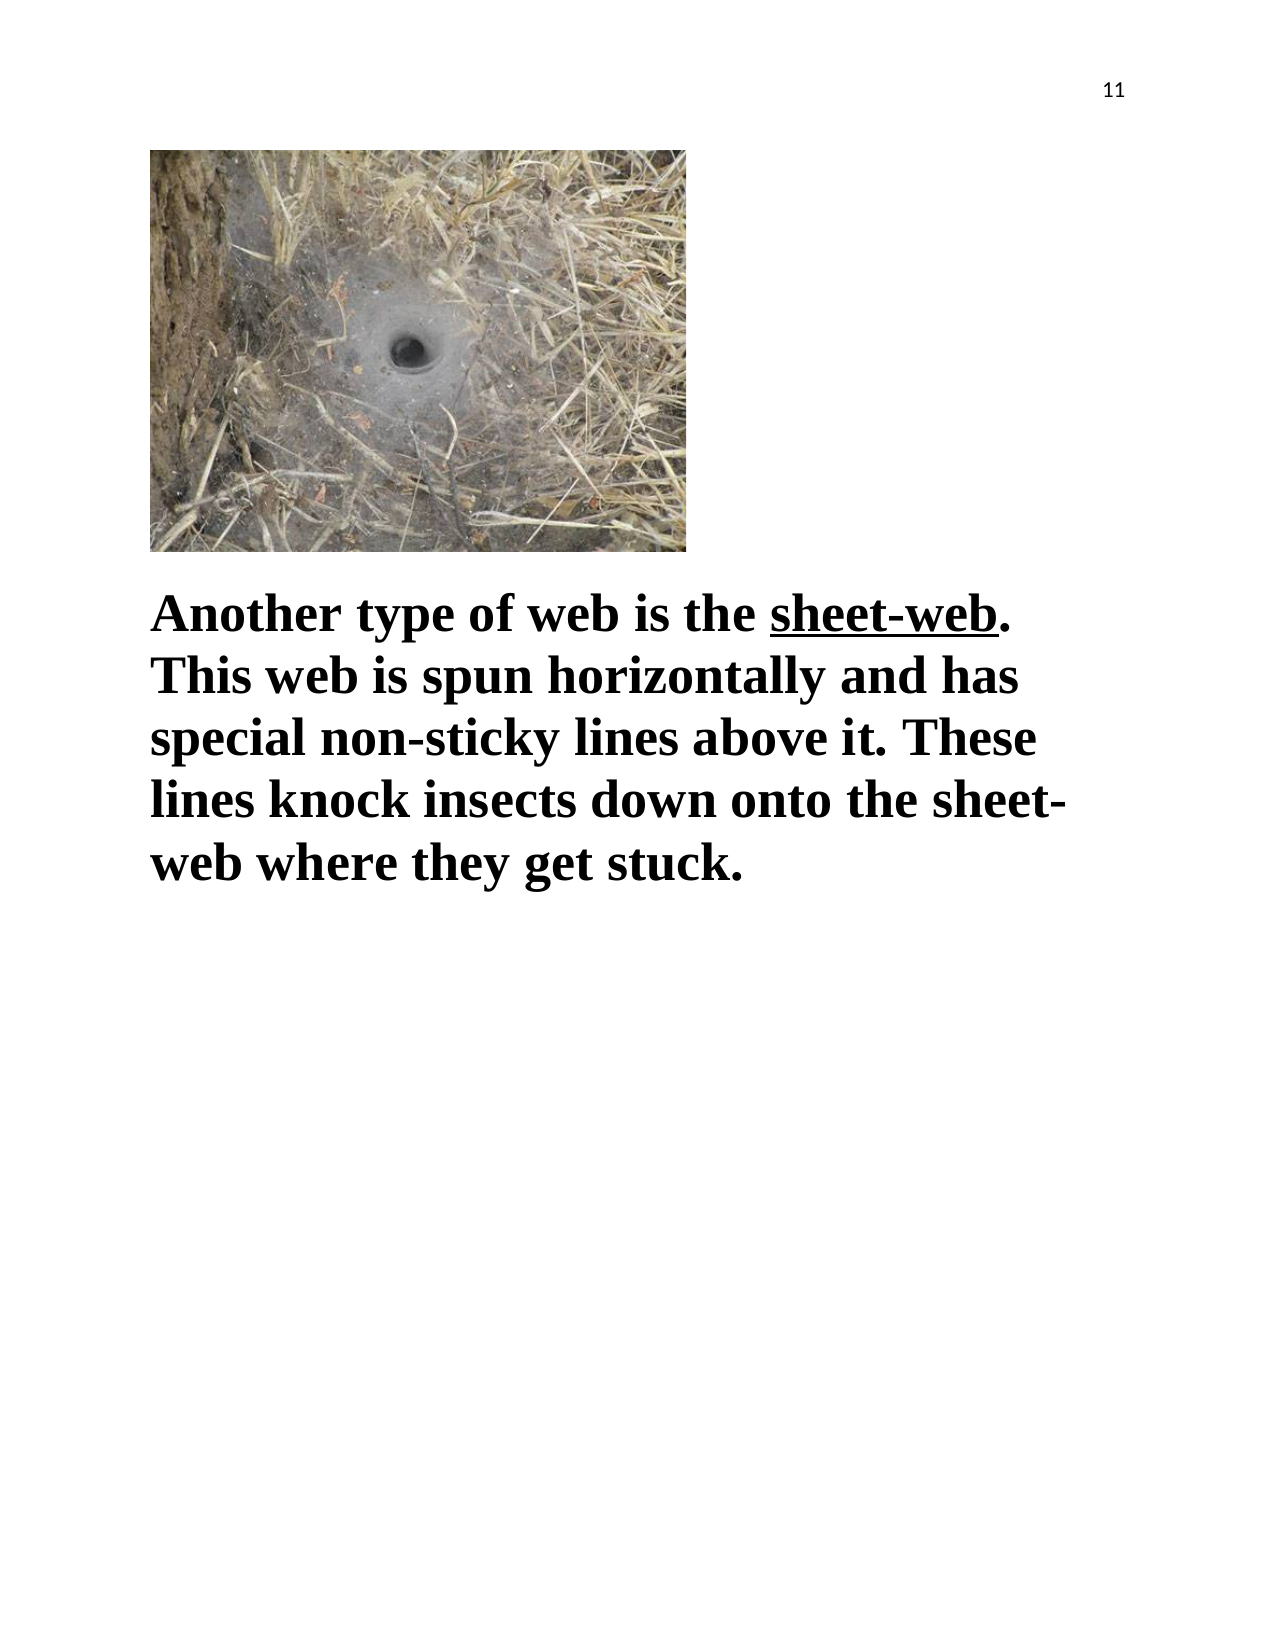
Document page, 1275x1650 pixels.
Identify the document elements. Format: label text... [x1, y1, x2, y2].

picture [150, 150, 687, 552]
text Another type of web is the sheet-web. This web is spun horizontally and has special non-sticky lines above it. These lines knock insects down onto the sheet-web where they get stuck. [150, 580, 1125, 892]
